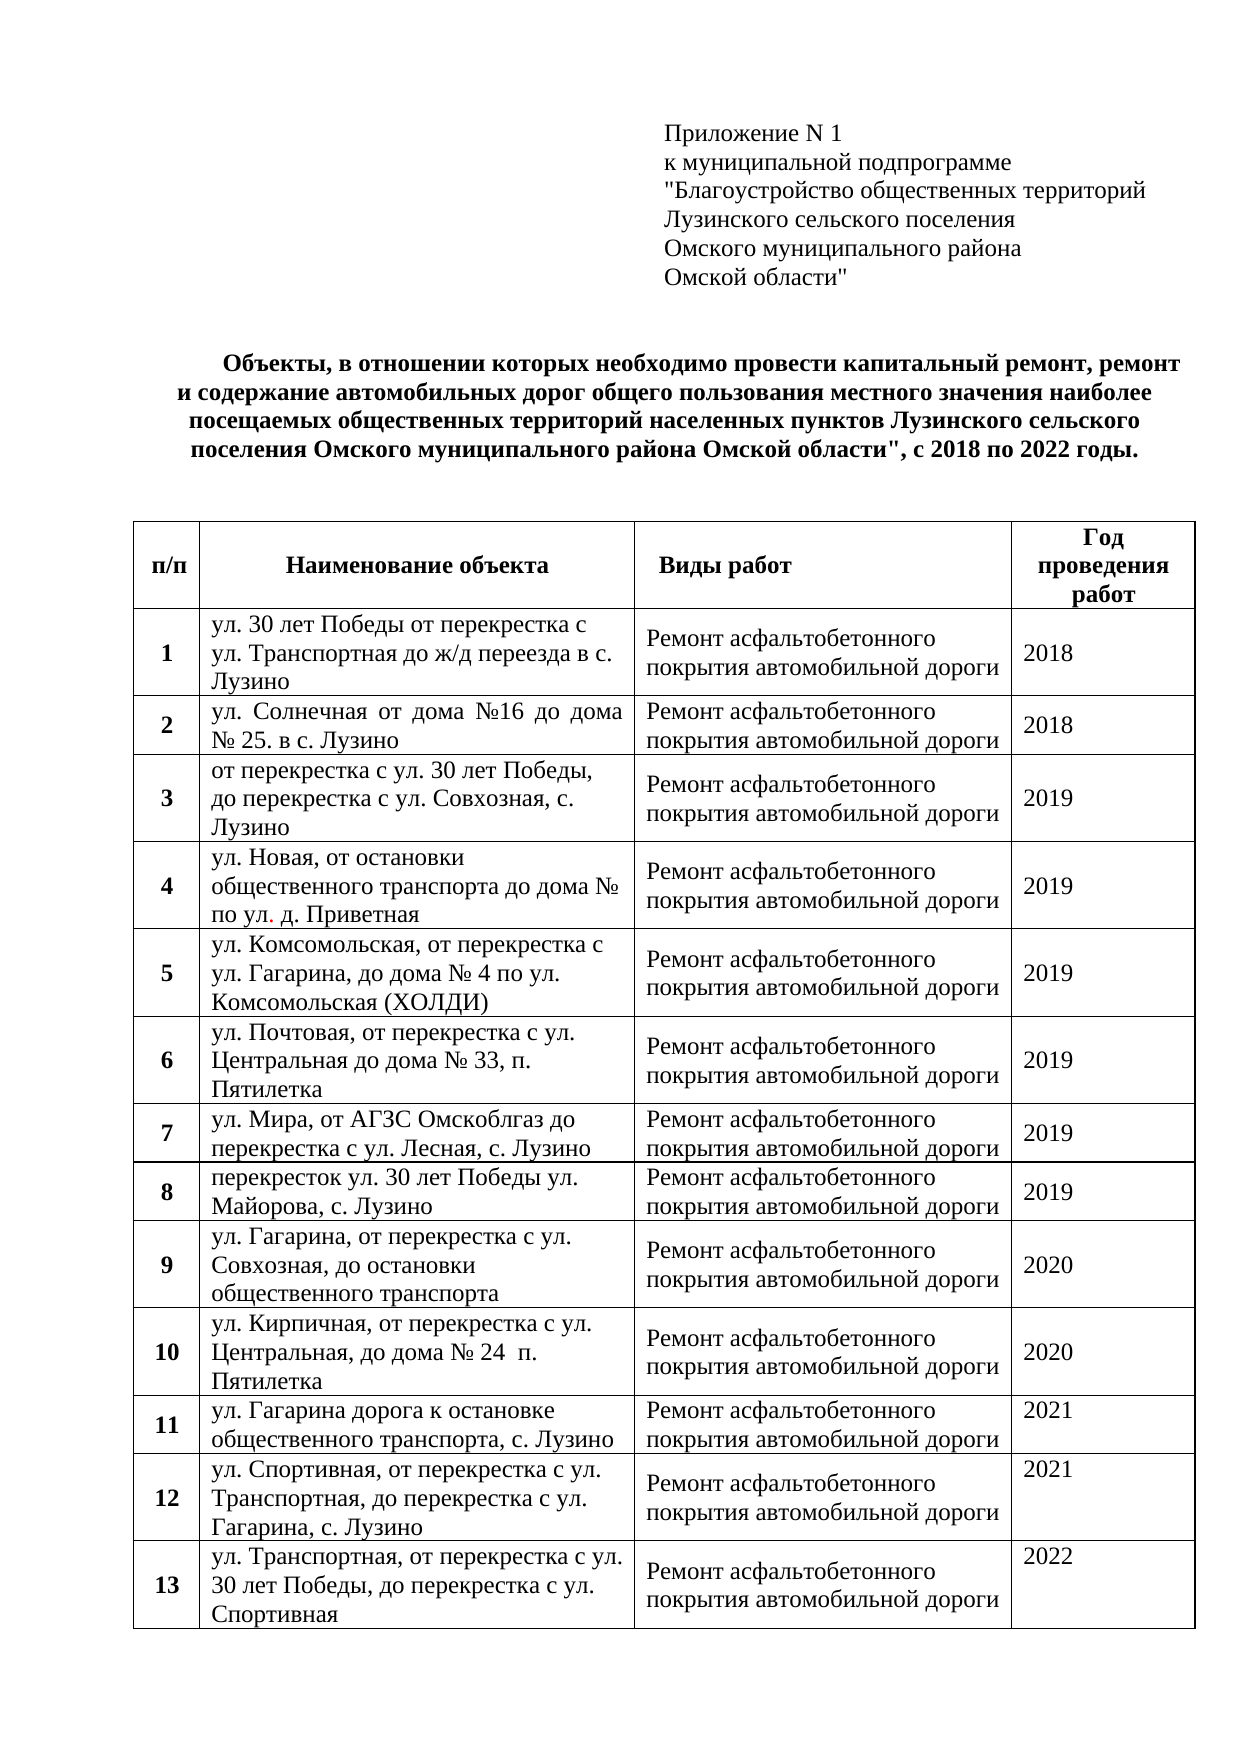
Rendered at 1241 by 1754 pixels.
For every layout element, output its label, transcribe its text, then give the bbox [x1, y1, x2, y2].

table_cell 2020 [1012, 1308, 1194, 1394]
table_cell 6 [134, 1017, 199, 1103]
table_cell 5 [134, 929, 199, 1016]
text "Благоустройство общественных территорий [590, 176, 1181, 204]
table_cell Ремонт асфальтобетонного покрытия автомобильной дороги [635, 1454, 1011, 1540]
table_cell 4 [134, 842, 199, 928]
text Омского муниципального района [590, 233, 1181, 262]
table_cell 13 [134, 1541, 199, 1628]
text Лузинского сельского поселения [590, 204, 1181, 233]
table_header Наименование объекта [200, 522, 634, 608]
table_cell ул. Транспортная, от перекрестка с ул. 30 лет Победы, до перекрестка с ул. Спортивная [200, 1541, 634, 1628]
table_header Год проведения работ [1012, 522, 1194, 608]
table_cell 1 [134, 609, 199, 695]
table_cell 9 [134, 1221, 199, 1307]
table_cell от перекрестка с ул. 30 лет Победы, до перекрестка с ул. Совхозная, с. Лузино [200, 755, 634, 841]
table_cell Ремонт асфальтобетонного покрытия автомобильной дороги [635, 1163, 1011, 1220]
table_cell ул. Почтовая, от перекрестка с ул. Центральная до дома № 33, п. Пятилетка [200, 1017, 634, 1103]
table_cell ул. Солнечная от дома №16 до дома № 25. в с. Лузино [200, 696, 634, 754]
table_cell ул. Спортивная, от перекрестка с ул. Транспортная, до перекрестка с ул. Гагарина, с. Лузино [200, 1454, 634, 1540]
table_cell Ремонт асфальтобетонного покрытия автомобильной дороги [635, 755, 1011, 841]
table_cell 7 [134, 1104, 199, 1161]
table_cell Ремонт асфальтобетонного покрытия автомобильной дороги [635, 696, 1011, 754]
table_cell 3 [134, 755, 199, 841]
table_cell ул. Гагарина дорога к остановке общественного транспорта, с. Лузино [200, 1396, 634, 1453]
table_cell 2 [134, 696, 199, 754]
table_cell Ремонт асфальтобетонного покрытия автомобильной дороги [635, 1396, 1011, 1453]
table_cell 2019 [1012, 755, 1194, 841]
text к муниципальной подпрограмме [590, 147, 1181, 176]
table_cell 2019 [1012, 842, 1194, 928]
table_cell ул. Кирпичная, от перекрестка с ул. Центральная, до дома № 24 п. Пятилетка [200, 1308, 634, 1394]
table_cell Ремонт асфальтобетонного покрытия автомобильной дороги [635, 609, 1011, 695]
table_cell Ремонт асфальтобетонного покрытия автомобильной дороги [635, 929, 1011, 1016]
table_cell ул. Гагарина, от перекрестка с ул. Совхозная, до остановки общественного транспорта [200, 1221, 634, 1307]
table_cell 8 [134, 1163, 199, 1220]
table_cell 2022 [1012, 1541, 1194, 1628]
table_cell 2021 [1012, 1396, 1194, 1453]
table_cell Ремонт асфальтобетонного покрытия автомобильной дороги [635, 842, 1011, 928]
table_cell перекресток ул. 30 лет Победы ул. Майорова, с. Лузино [200, 1163, 634, 1220]
table_cell ул. Комсомольская, от перекрестка с ул. Гагарина, до дома № 4 по ул. Комсомольская (ХОЛДИ) [200, 929, 634, 1016]
table_cell Ремонт асфальтобетонного покрытия автомобильной дороги [635, 1221, 1011, 1307]
table_cell 12 [134, 1454, 199, 1540]
table_cell 2021 [1012, 1454, 1194, 1540]
table_cell Ремонт асфальтобетонного покрытия автомобильной дороги [635, 1308, 1011, 1394]
table_cell Ремонт асфальтобетонного покрытия автомобильной дороги [635, 1104, 1011, 1161]
table_cell 2018 [1012, 609, 1194, 695]
table_cell ул. Мира, от АГЗС Омскоблгаз до перекрестка с ул. Лесная, с. Лузино [200, 1104, 634, 1161]
table_cell ул. 30 лет Победы от перекрестка с ул. Транспортная до ж/д переезда в с. Лузино [200, 609, 634, 695]
table_cell Ремонт асфальтобетонного покрытия автомобильной дороги [635, 1017, 1011, 1103]
table_cell 10 [134, 1308, 199, 1394]
table_cell ул. Новая, от остановки общественного транспорта до дома № по ул. д. Приветная [200, 842, 634, 928]
table_cell 2020 [1012, 1221, 1194, 1307]
table_cell 2019 [1012, 929, 1194, 1016]
table_header Виды работ [635, 522, 1011, 608]
text Приложение N 1 [590, 118, 1181, 147]
table_cell 2019 [1012, 1104, 1194, 1161]
table_cell 11 [134, 1396, 199, 1453]
text Омской области" [590, 262, 1181, 291]
table_cell 2019 [1012, 1163, 1194, 1220]
table_header п/п [134, 522, 199, 608]
table_cell 2019 [1012, 1017, 1194, 1103]
text Объекты, в отношении которых необходимо провести капитальный ремонт, ремонт и содержание автомобильных дорог общего пользования местного значения наиболее посещаемых общественных территорий населенных пунктов Лузинского сельского поселения Омского муниципального района Омской области", с 2018 по 2022 годы. [148, 348, 1181, 463]
table_cell Ремонт асфальтобетонного покрытия автомобильной дороги [635, 1541, 1011, 1628]
table_cell 2018 [1012, 696, 1194, 754]
